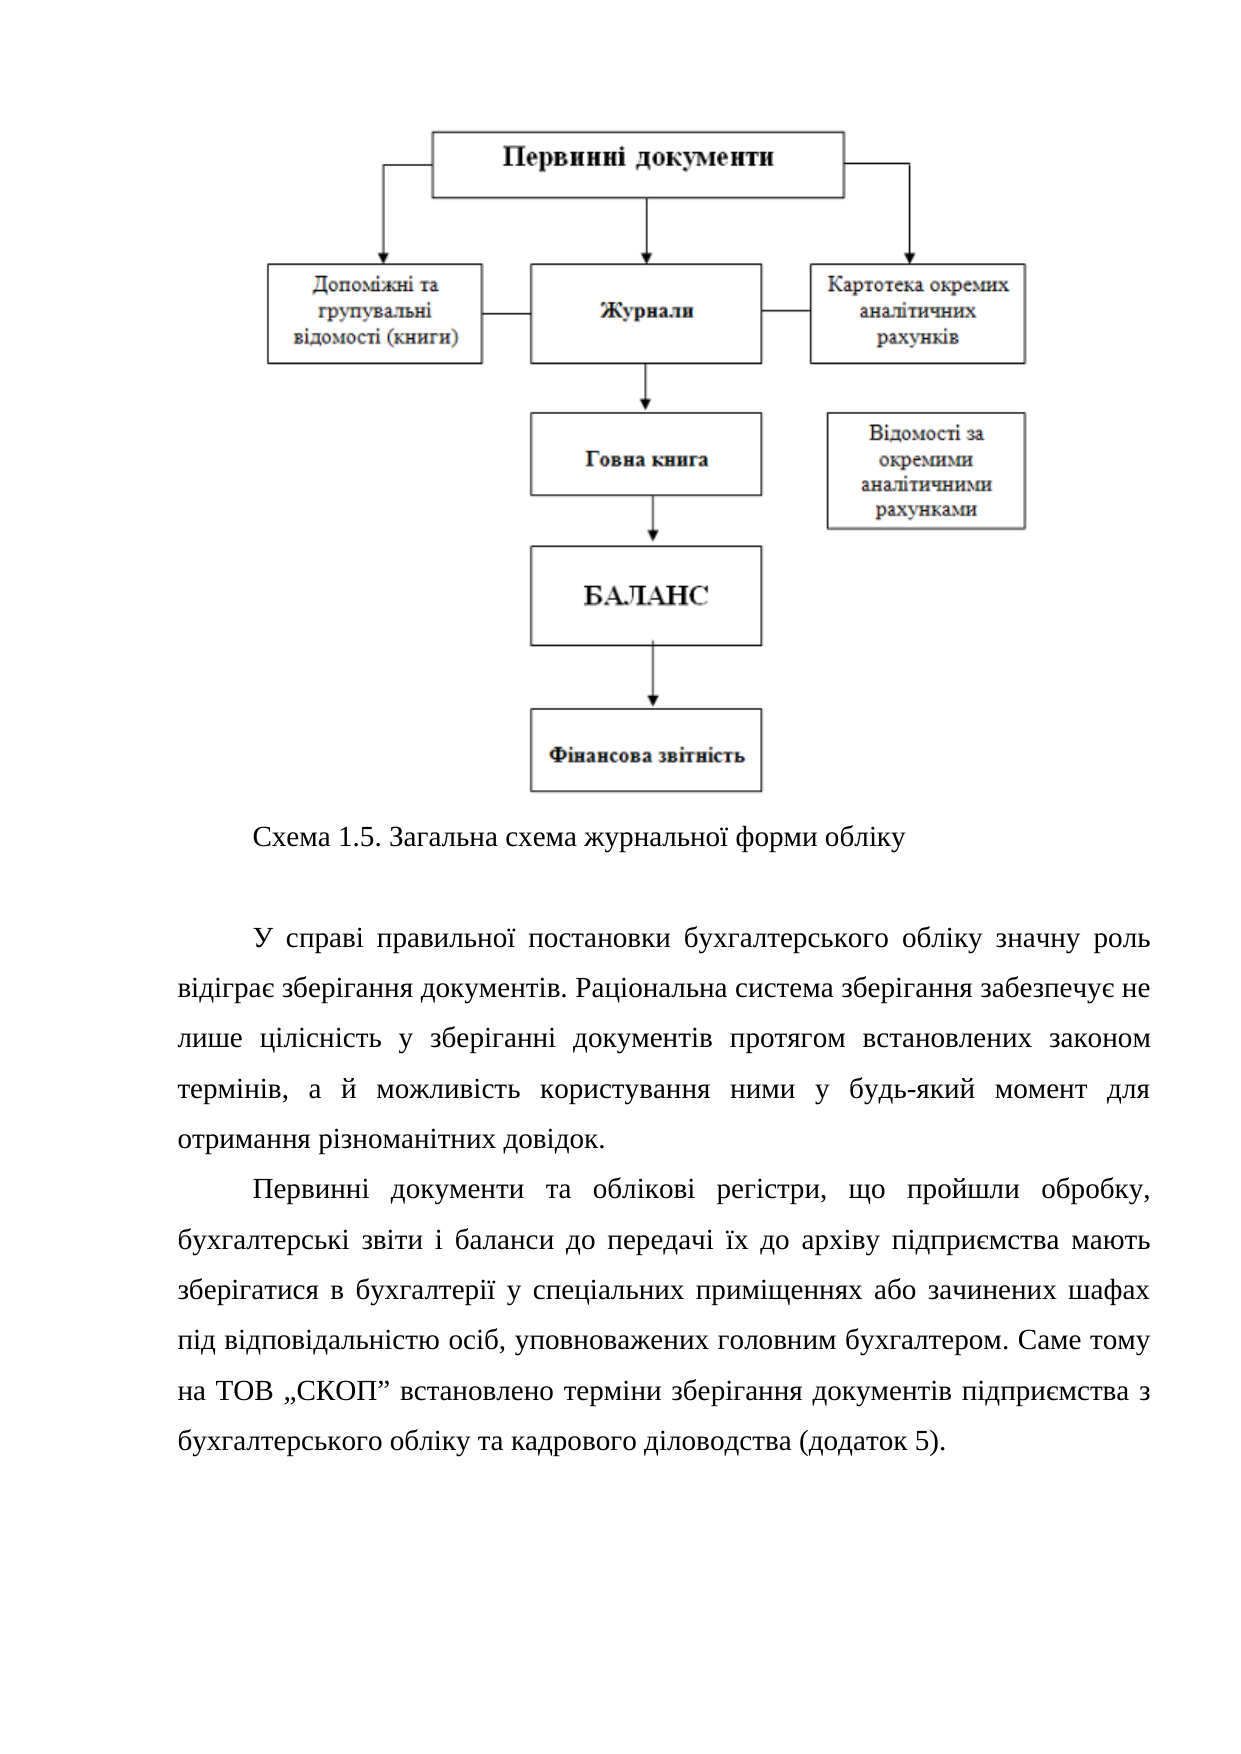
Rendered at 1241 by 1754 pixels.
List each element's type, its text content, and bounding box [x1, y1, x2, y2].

text Первинні документи та облікові регістри, що пройшли обробку, бухгалтерські звіти і баланси до передачі їх до архіву підприємства мають зберігатися в бухгалтерії у спеціальних приміщеннях або зачинених шафах під відповідальністю осіб, уповноважених головним бухгалтером. Саме тому на ТОВ „СКОП” встановлено терміни зберігання документів підприємства з бухгалтерського обліку та кадрового діловодства (додаток 5). [177, 1172, 1152, 1457]
text Схема 1.5. Загальна схема журнальної форми обліку [177, 819, 1152, 853]
picture [252, 118, 1039, 803]
text У справі правильної постановки бухгалтерського обліку значну роль відіграє зберігання документів. Раціональна система зберігання забезпечує не лише цілісність у зберіганні документів протягом встановлених законом термінів, а й можливість користування ними у будь-який момент для отримання різноманітних довідок. [177, 920, 1152, 1155]
